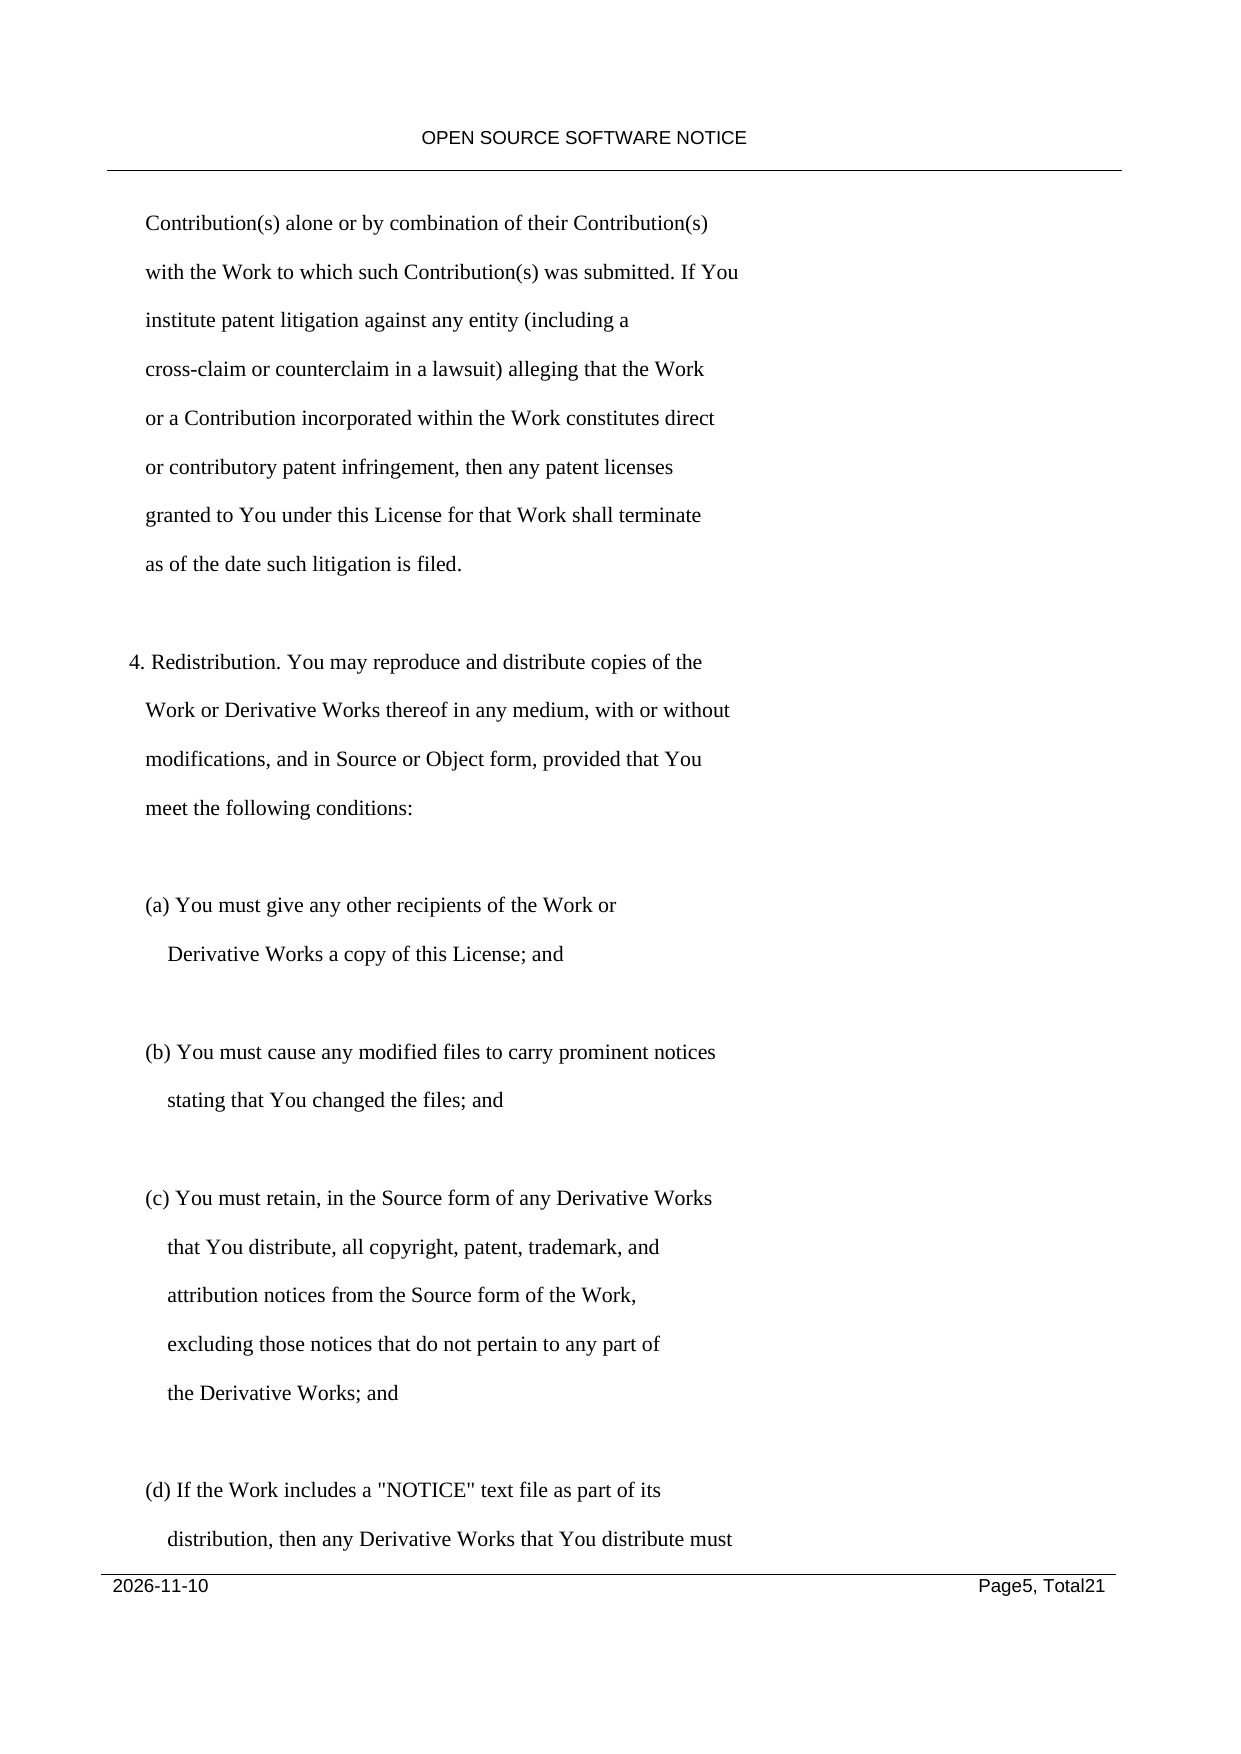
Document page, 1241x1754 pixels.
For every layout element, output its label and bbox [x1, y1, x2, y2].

text [112, 206, 1128, 1555]
